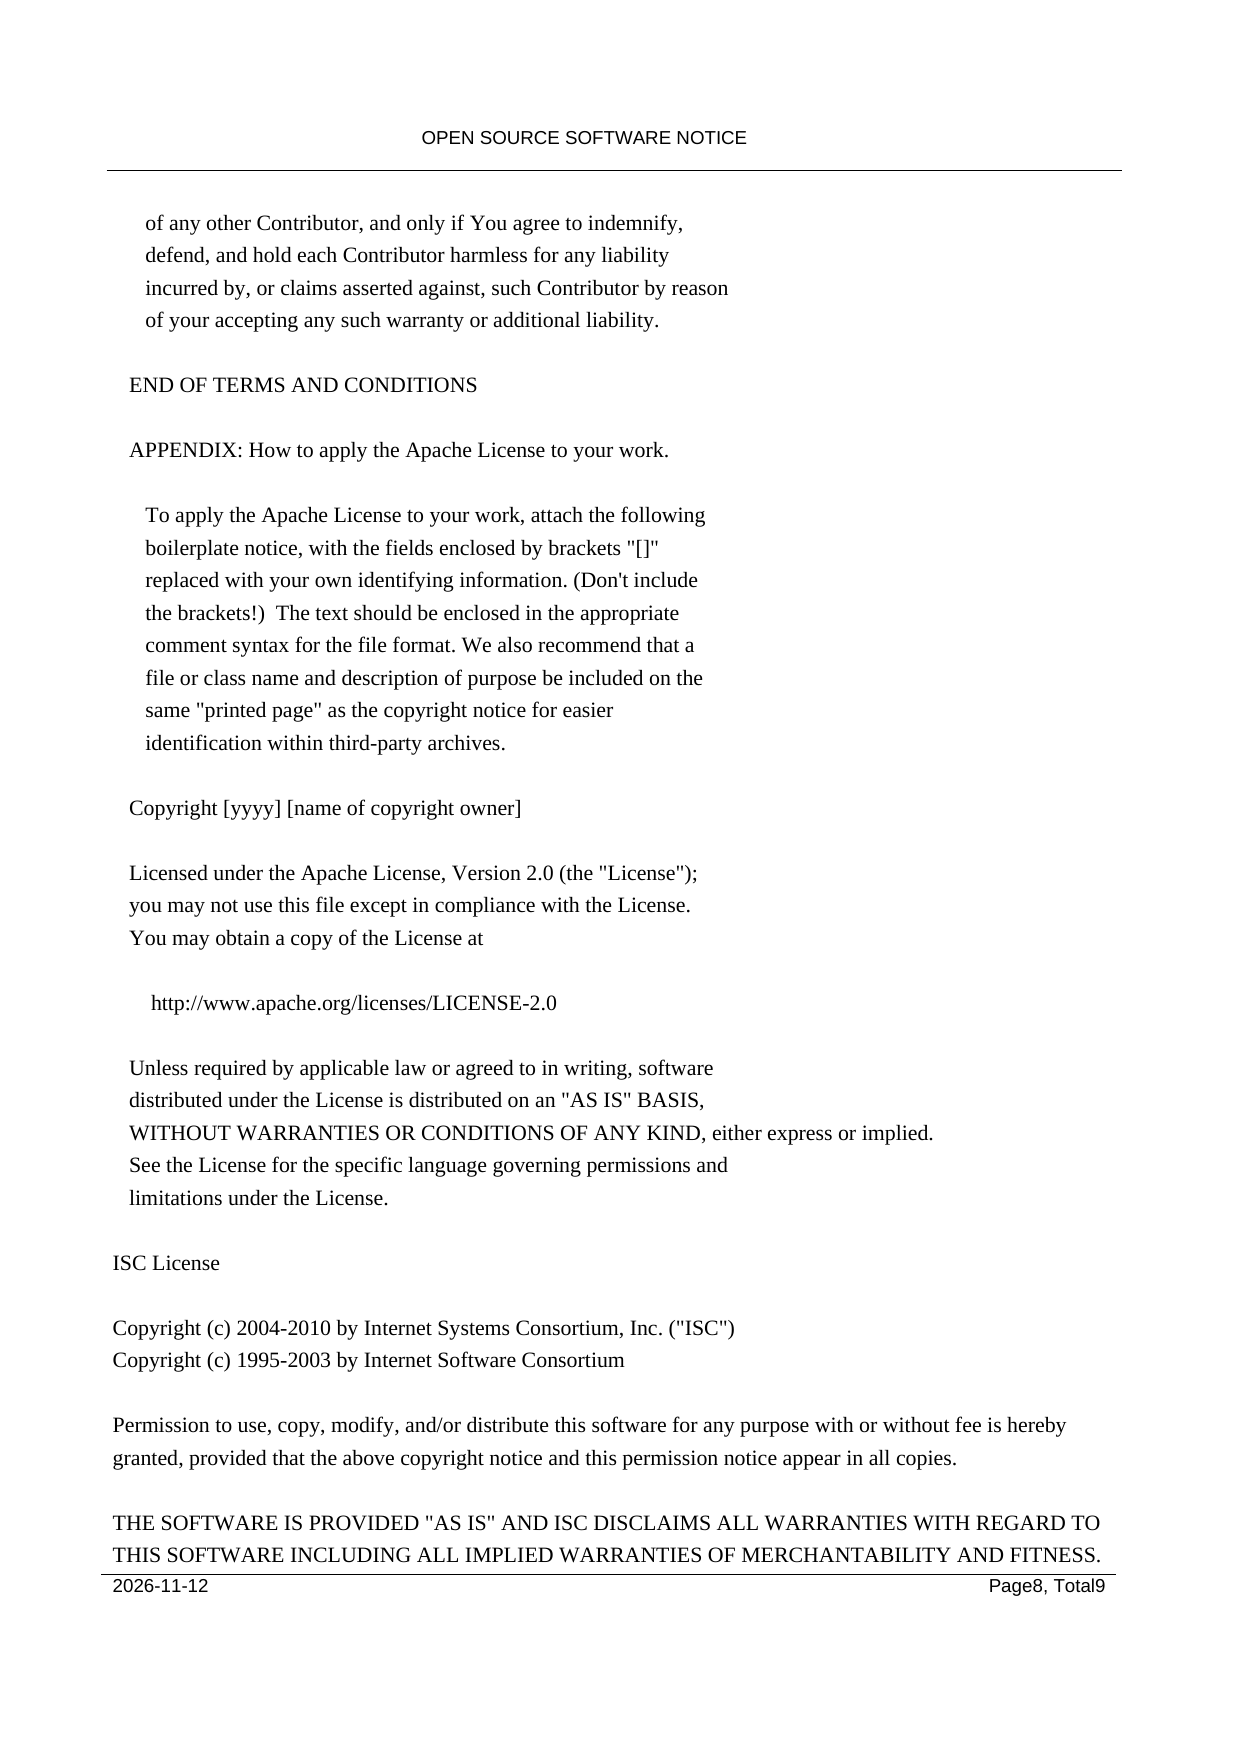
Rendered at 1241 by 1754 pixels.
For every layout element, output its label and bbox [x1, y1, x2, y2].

text [112, 206, 1128, 1571]
